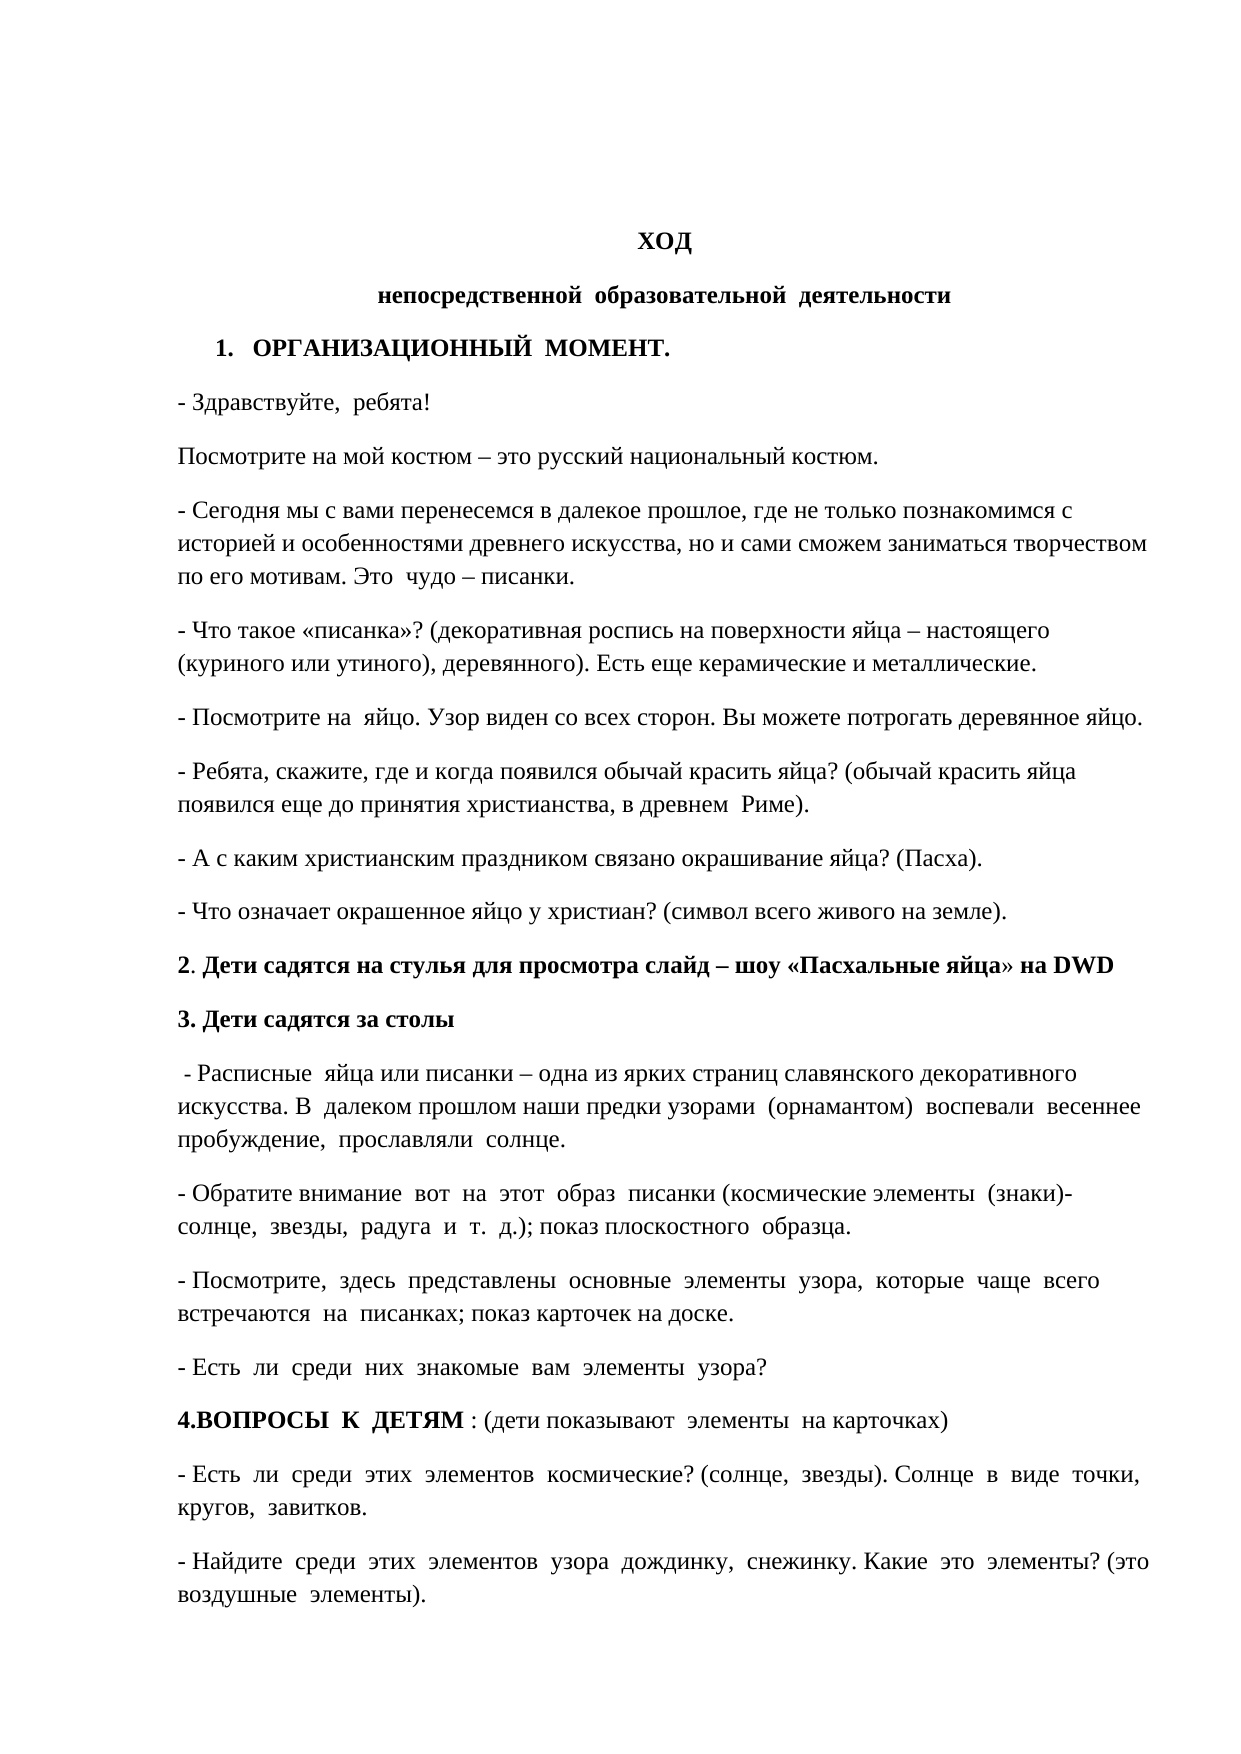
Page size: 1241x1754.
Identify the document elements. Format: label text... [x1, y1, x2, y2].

text Посмотрите на мой костюм – это русский национальный костюм. [177, 441, 1152, 470]
text ХОД [177, 226, 1152, 254]
text - Что такое «писанка»? (декоративная роспись на поверхности яйца – настоящего (куриного или утиного), деревянного). Есть еще керамические и металлические. [177, 615, 1152, 677]
text - Здравствуйте, ребята! [177, 387, 1152, 416]
text - Есть ли среди этих элементов космические? (солнце, звезды). Солнце в виде точки, кругов, завитков. [177, 1459, 1152, 1521]
text 3. Дети садятся за столы [177, 1004, 1152, 1033]
text 2. Дети садятся на стулья для просмотра слайд – шоу «Пасхальные яйца» на DWD [177, 950, 1152, 979]
text - Расписные яйца или писанки – одна из ярких страниц славянского декоративного искусства. В далеком прошлом наши предки узорами (орнамантом) воспевали весеннее пробуждение, прославляли солнце. [177, 1058, 1152, 1153]
text - Сегодня мы с вами перенесемся в далекое прошлое, где не только познакомимся с историей и особенностями древнего искусства, но и сами сможем заниматься творчеством по его мотивам. Это чудо – писанки. [177, 495, 1152, 590]
text - Обратите внимание вот на этот образ писанки (космические элементы (знаки)- солнце, звезды, радуга и т. д.); показ плоскостного образца. [177, 1178, 1152, 1240]
list ОРГАНИЗАЦИОННЫЙ МОМЕНТ. [215, 333, 1152, 362]
text - Посмотрите, здесь представлены основные элементы узора, которые чаще всего встречаются на писанках; показ карточек на доске. [177, 1265, 1152, 1327]
text 4.ВОПРОСЫ К ДЕТЯМ : (дети показывают элементы на карточках) [177, 1406, 1152, 1434]
text непосредственной образовательной деятельности [177, 280, 1152, 308]
text - Посмотрите на яйцо. Узор виден со всех сторон. Вы можете потрогать деревянное яйцо. [177, 702, 1152, 731]
text - А с каким христианским праздником связано окрашивание яйца? (Пасха). [177, 843, 1152, 871]
text - Найдите среди этих элементов узора дождинку, снежинку. Какие это элементы? (это воздушные элементы). [177, 1546, 1152, 1608]
text - Есть ли среди них знакомые вам элементы узора? [177, 1352, 1152, 1380]
text - Ребята, скажите, где и когда появился обычай красить яйца? (обычай красить яйца появился еще до принятия христианства, в древнем Риме). [177, 756, 1152, 817]
text - Что означает окрашенное яйцо у христиан? (символ всего живого на земле). [177, 896, 1152, 925]
